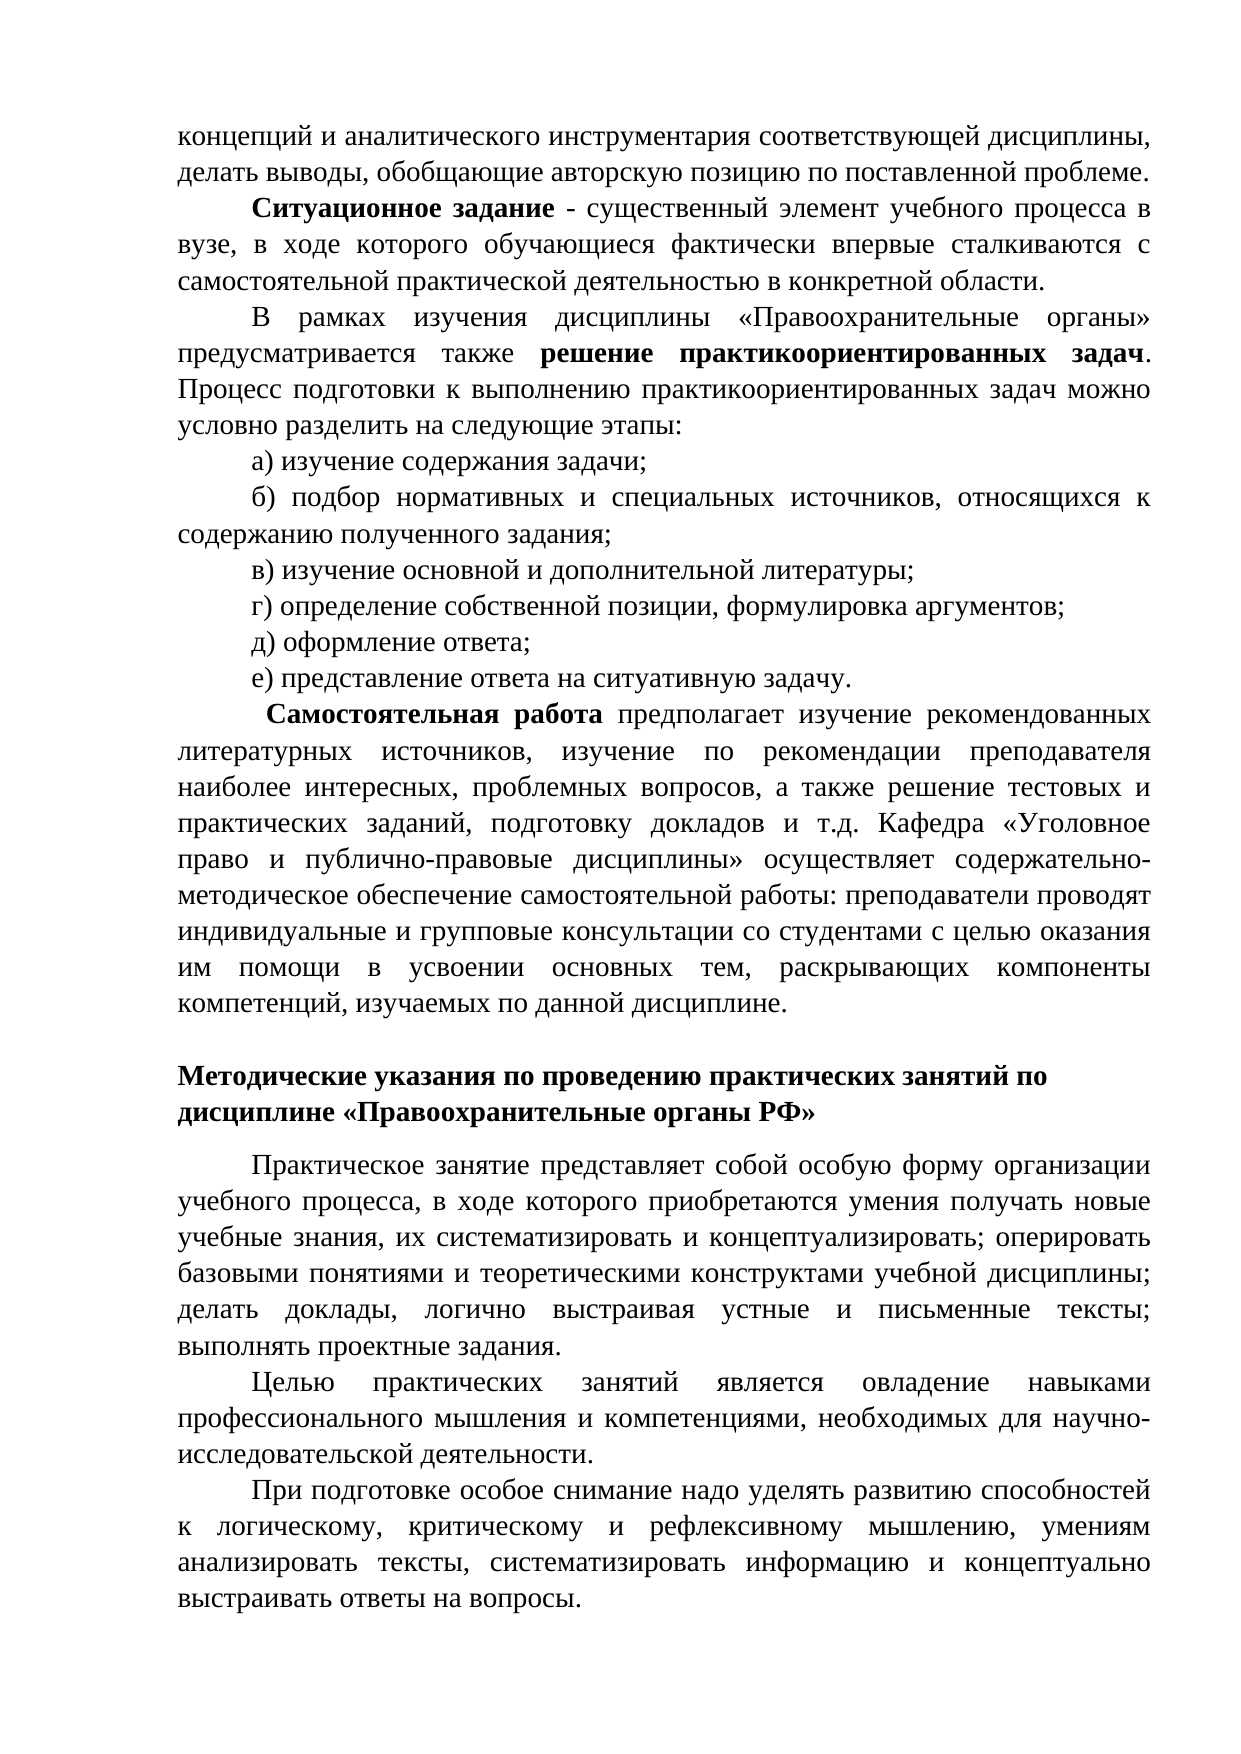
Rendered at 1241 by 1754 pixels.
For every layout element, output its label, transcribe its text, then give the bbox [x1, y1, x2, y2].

text а) изучение содержания задачи; [177, 443, 1152, 477]
text Практическое занятие представляет собой особую форму организации учебного процесса, в ходе которого приобретаются умения получать новые учебные знания, их систематизировать и концептуализировать; оперировать базовыми понятиями и теоретическими конструктами учебной дисциплины; делать доклады, логично выстраивая устные и письменные тексты; выполнять проектные задания. [177, 1147, 1152, 1361]
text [177, 118, 1152, 188]
text Целью практических занятий является овладение навыками профессионального мышления и компетенциями, необходимых для научно-исследовательской деятельности. [177, 1364, 1152, 1469]
text При подготовке особое снимание надо уделять развитию способностей к логическому, критическому и рефлексивному мышлению, умениям анализировать тексты, систематизировать информацию и концептуально выстраивать ответы на вопросы. [177, 1472, 1152, 1614]
text г) определение собственной позиции, формулировка аргументов; [177, 588, 1152, 622]
text д) оформление ответа; [177, 624, 1152, 658]
text б) подбор нормативных и специальных источников, относящихся к содержанию полученного задания; [177, 479, 1152, 549]
text Ситуационное задание - существенный элемент учебного процесса в вузе, в ходе которого обучающиеся фактически впервые сталкиваются с самостоятельной практической деятельностью в конкретной области. [177, 190, 1152, 296]
text Самостоятельная работа предполагает изучение рекомендованных литературных источников, изучение по рекомендации преподавателя наиболее интересных, проблемных вопросов, а также решение тестовых и практических заданий, подготовку докладов и т.д. Кафедра «Уголовное право и публично-правовые дисциплины» осуществляет содержательно-методическое обеспечение самостоятельной работы: преподаватели проводят индивидуальные и групповые консультации со студентами с целью оказания им помощи в усвоении основных тем, раскрывающих компоненты компетенций, изучаемых по данной дисциплине. [177, 696, 1152, 1019]
text е) представление ответа на ситуативную задачу. [177, 660, 1152, 694]
text в) изучение основной и дополнительной литературы; [177, 552, 1152, 585]
text В рамках изучения дисциплины «Правоохранительные органы» предусматривается также решение практикоориентированных задач. Процесс подготовки к выполнению практикоориентированных задач можно условно разделить на следующие этапы: [177, 299, 1152, 441]
text Методические указания по проведению практических занятий по дисциплине «Правоохранительные органы РФ» [177, 1058, 1152, 1128]
